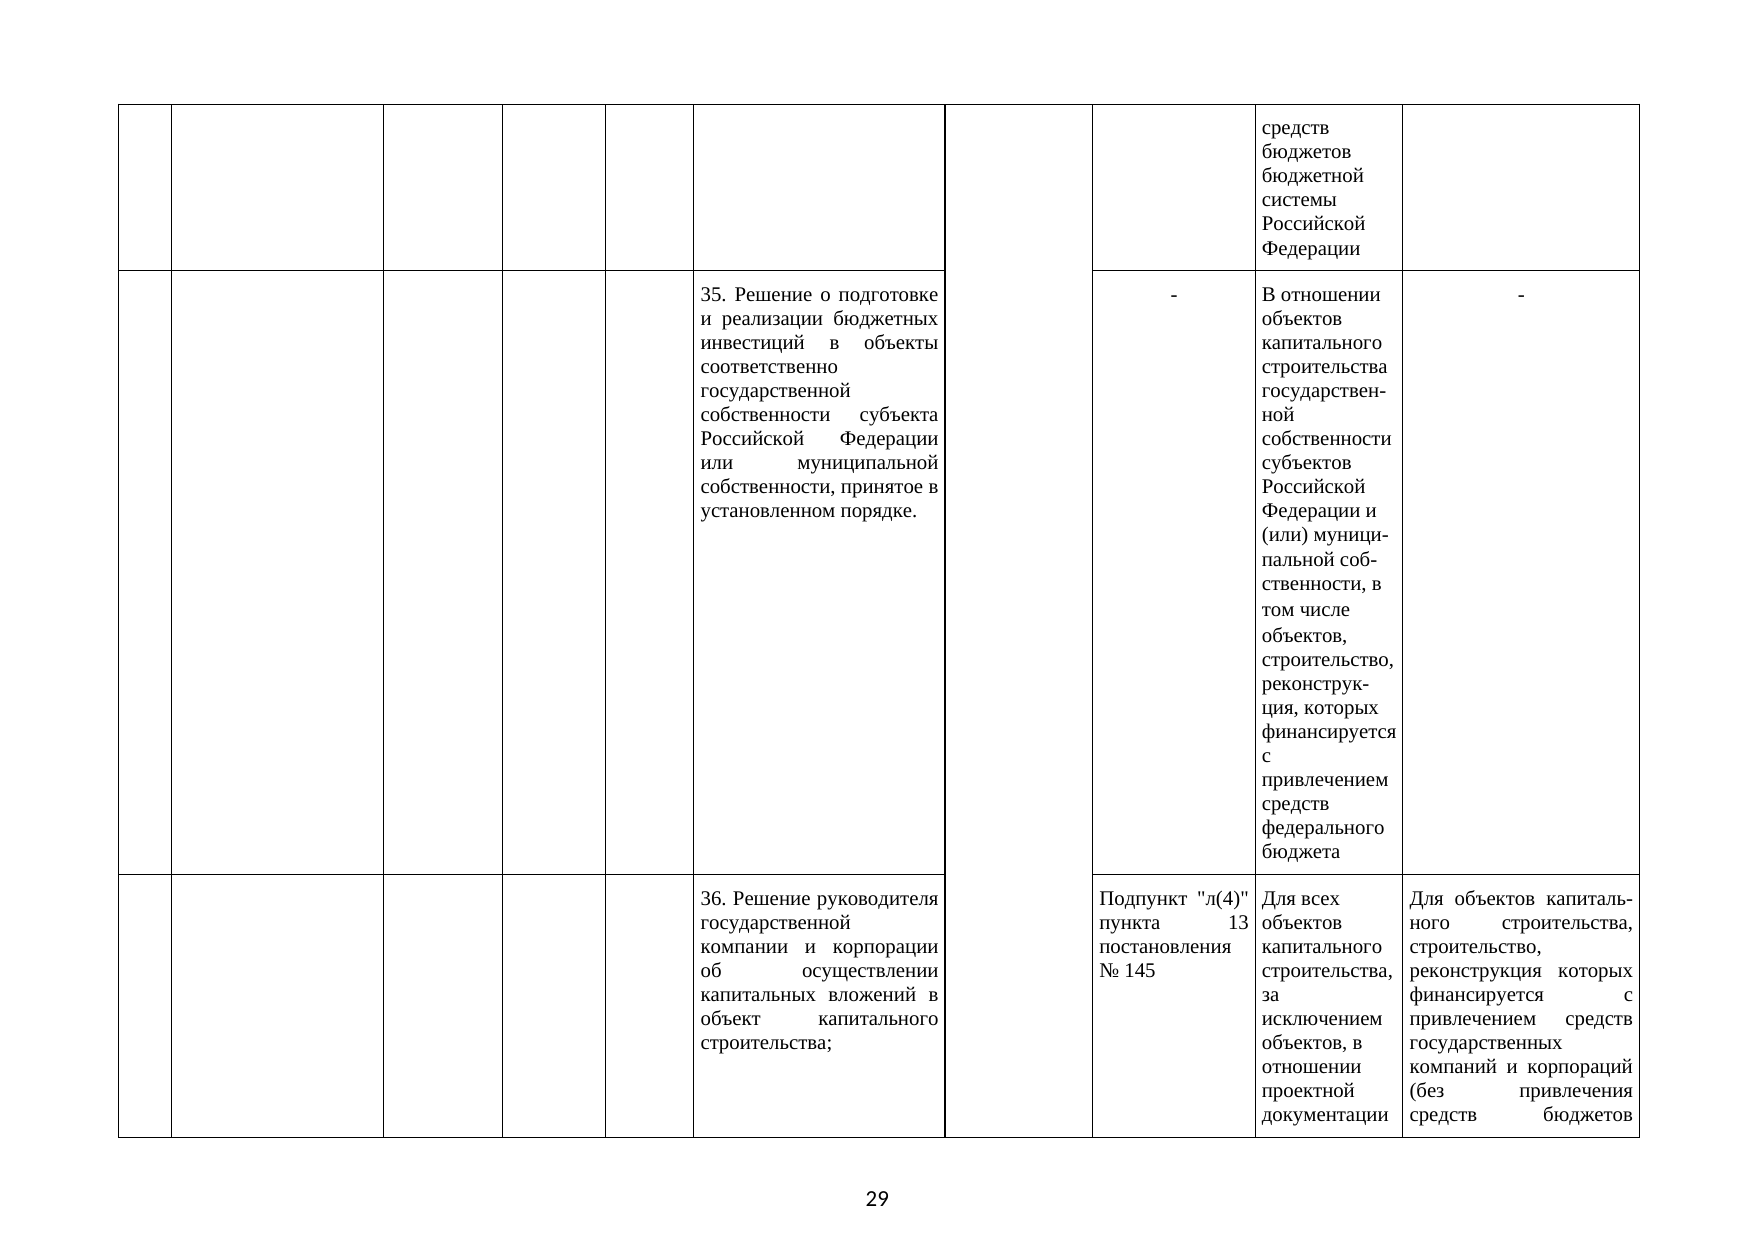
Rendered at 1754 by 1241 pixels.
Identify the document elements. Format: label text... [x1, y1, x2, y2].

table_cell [1256, 105, 1402, 270]
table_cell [1403, 875, 1639, 1137]
table_cell - [1403, 271, 1639, 874]
table_cell - [1093, 271, 1255, 874]
table_cell [172, 271, 383, 874]
table_cell - [1403, 105, 1639, 270]
table_cell [606, 271, 693, 874]
table_cell [384, 875, 502, 1137]
table_cell [172, 875, 383, 1137]
table_cell [503, 271, 605, 874]
table_cell В отношении объектов капитального строительства государствен- ной собственности субъектов Российской Федерации и (или) муници-пальной соб-ственности, в том числе объектов, строительство, реконструк-ция, которых финансируется с привлечением средств федерального бюджета [1256, 271, 1402, 874]
table_cell 35. Решение о подготовке и реализации бюджетных инвестиций в объекты соответственно государственной собственности субъекта Российской Федерации или муниципальной собственности, принятое в установленном порядке. [694, 271, 944, 874]
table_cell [1256, 875, 1402, 1137]
table_cell [384, 271, 502, 874]
table_cell [503, 875, 605, 1137]
table_cell [606, 875, 693, 1137]
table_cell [1093, 875, 1255, 1137]
table_cell [119, 271, 171, 874]
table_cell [694, 875, 944, 1137]
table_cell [1093, 105, 1255, 270]
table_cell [694, 105, 944, 270]
table_cell [119, 875, 171, 1137]
